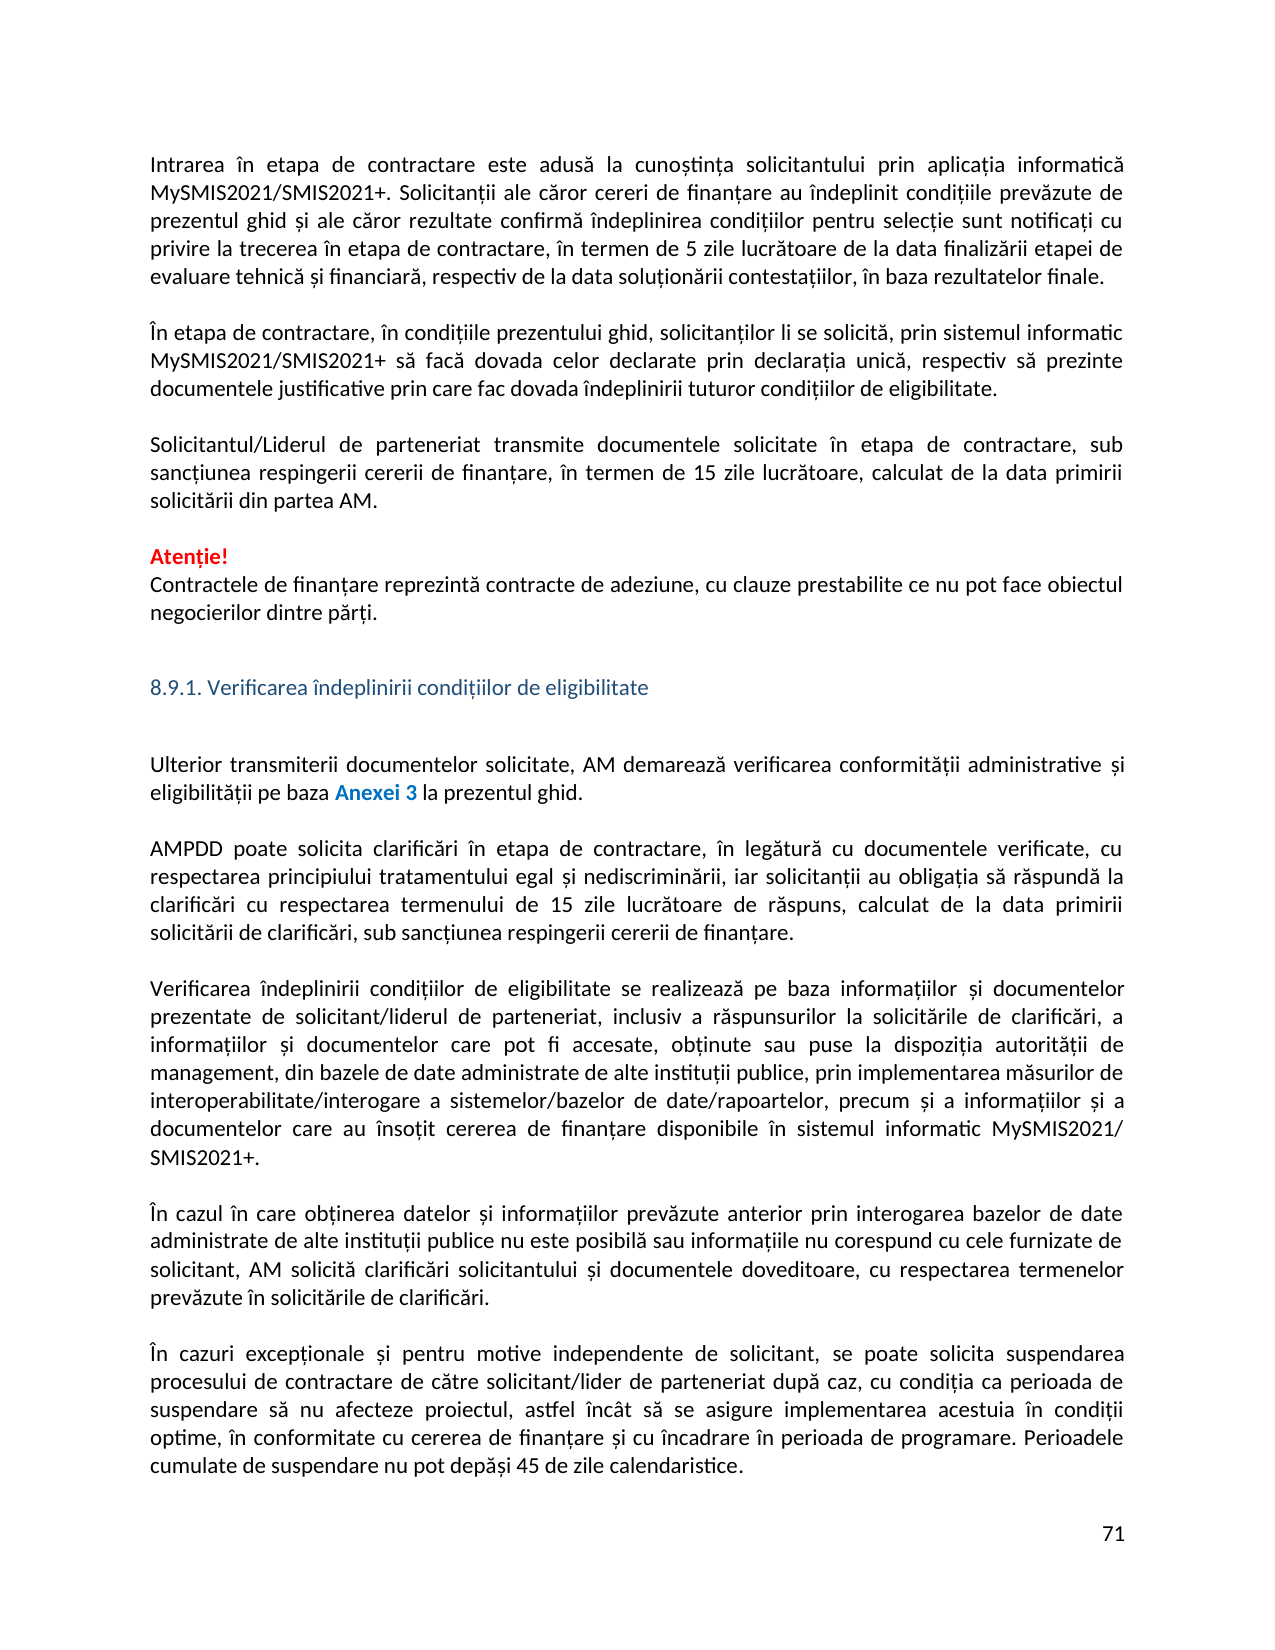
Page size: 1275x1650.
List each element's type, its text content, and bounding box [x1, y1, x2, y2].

text În cazul în care obținerea datelor și informațiilor prevăzute anterior prin interogarea bazelor de date administrate de alte instituții publice nu este posibilă sau informațiile nu corespund cu cele furnizate de solicitant, AM solicită clarificări solicitantului și documentele doveditoare, cu respectarea termenelor prevăzute în solicitările de clarificări. [150, 1199, 1125, 1311]
text Verificarea îndeplinirii condițiilor de eligibilitate se realizează pe baza informațiilor și documentelor prezentate de solicitant/liderul de parteneriat, inclusiv a răspunsurilor la solicitările de clarificări, a informațiilor și documentelor care pot fi accesate, obținute sau puse la dispoziția autorității de management, din bazele de date administrate de alte instituții publice, prin implementarea măsurilor de interoperabilitate/interogare a sistemelor/bazelor de date/rapoartelor, precum și a informațiilor și a documentelor care au însoțit cererea de finanțare disponibile în sistemul informatic MySMIS2021/ SMIS2021+. [150, 974, 1125, 1171]
text În cazuri excepționale și pentru motive independente de solicitant, se poate solicita suspendarea procesului de contractare de către solicitant/lider de parteneriat după caz, cu condiția ca perioada de suspendare să nu afecteze proiectul, astfel încât să se asigure implementarea acestuia în condiții optime, în conformitate cu cererea de finanțare și cu încadrare în perioada de programare. Perioadele cumulate de suspendare nu pot depăși 45 de zile calendaristice. [150, 1339, 1125, 1479]
text Contractele de finanţare reprezintă contracte de adeziune, cu clauze prestabilite ce nu pot face obiectul negocierilor dintre părţi. [150, 570, 1125, 626]
subtitle 8.9.1. Verificarea îndeplinirii condițiilor de eligibilitate [150, 673, 1125, 701]
text În etapa de contractare, în condițiile prezentului ghid, solicitanților li se solicită, prin sistemul informatic MySMIS2021/SMIS2021+ să facă dovada celor declarate prin declarația unică, respectiv să prezinte documentele justificative prin care fac dovada îndeplinirii tuturor condițiilor de eligibilitate. [150, 318, 1125, 402]
text Intrarea în etapa de contractare este adusă la cunoștința solicitantului prin aplicația informatică MySMIS2021/SMIS2021+. Solicitanții ale căror cereri de finanțare au îndeplinit condițiile prevăzute de prezentul ghid și ale căror rezultate confirmă îndeplinirea condițiilor pentru selecție sunt notificați cu privire la trecerea în etapa de contractare, în termen de 5 zile lucrătoare de la data finalizării etapei de evaluare tehnică și financiară, respectiv de la data soluționării contestațiilor, în baza rezultatelor finale. [150, 150, 1125, 290]
text AMPDD poate solicita clarificări în etapa de contractare, în legătură cu documentele verificate, cu respectarea principiului tratamentului egal și nediscriminării, iar solicitanții au obligația să răspundă la clarificări cu respectarea termenului de 15 zile lucrătoare de răspuns, calculat de la data primirii solicitării de clarificări, sub sancțiunea respingerii cererii de finanțare. [150, 834, 1125, 946]
text Atenție! [150, 542, 1125, 570]
text Solicitantul/Liderul de parteneriat transmite documentele solicitate în etapa de contractare, sub sancțiunea respingerii cererii de finanțare, în termen de 15 zile lucrătoare, calculat de la data primirii solicitării din partea AM. [150, 430, 1125, 514]
text Ulterior transmiterii documentelor solicitate, AM demarează verificarea conformității administrative și eligibilității pe baza Anexei 3 la prezentul ghid. [150, 750, 1125, 806]
